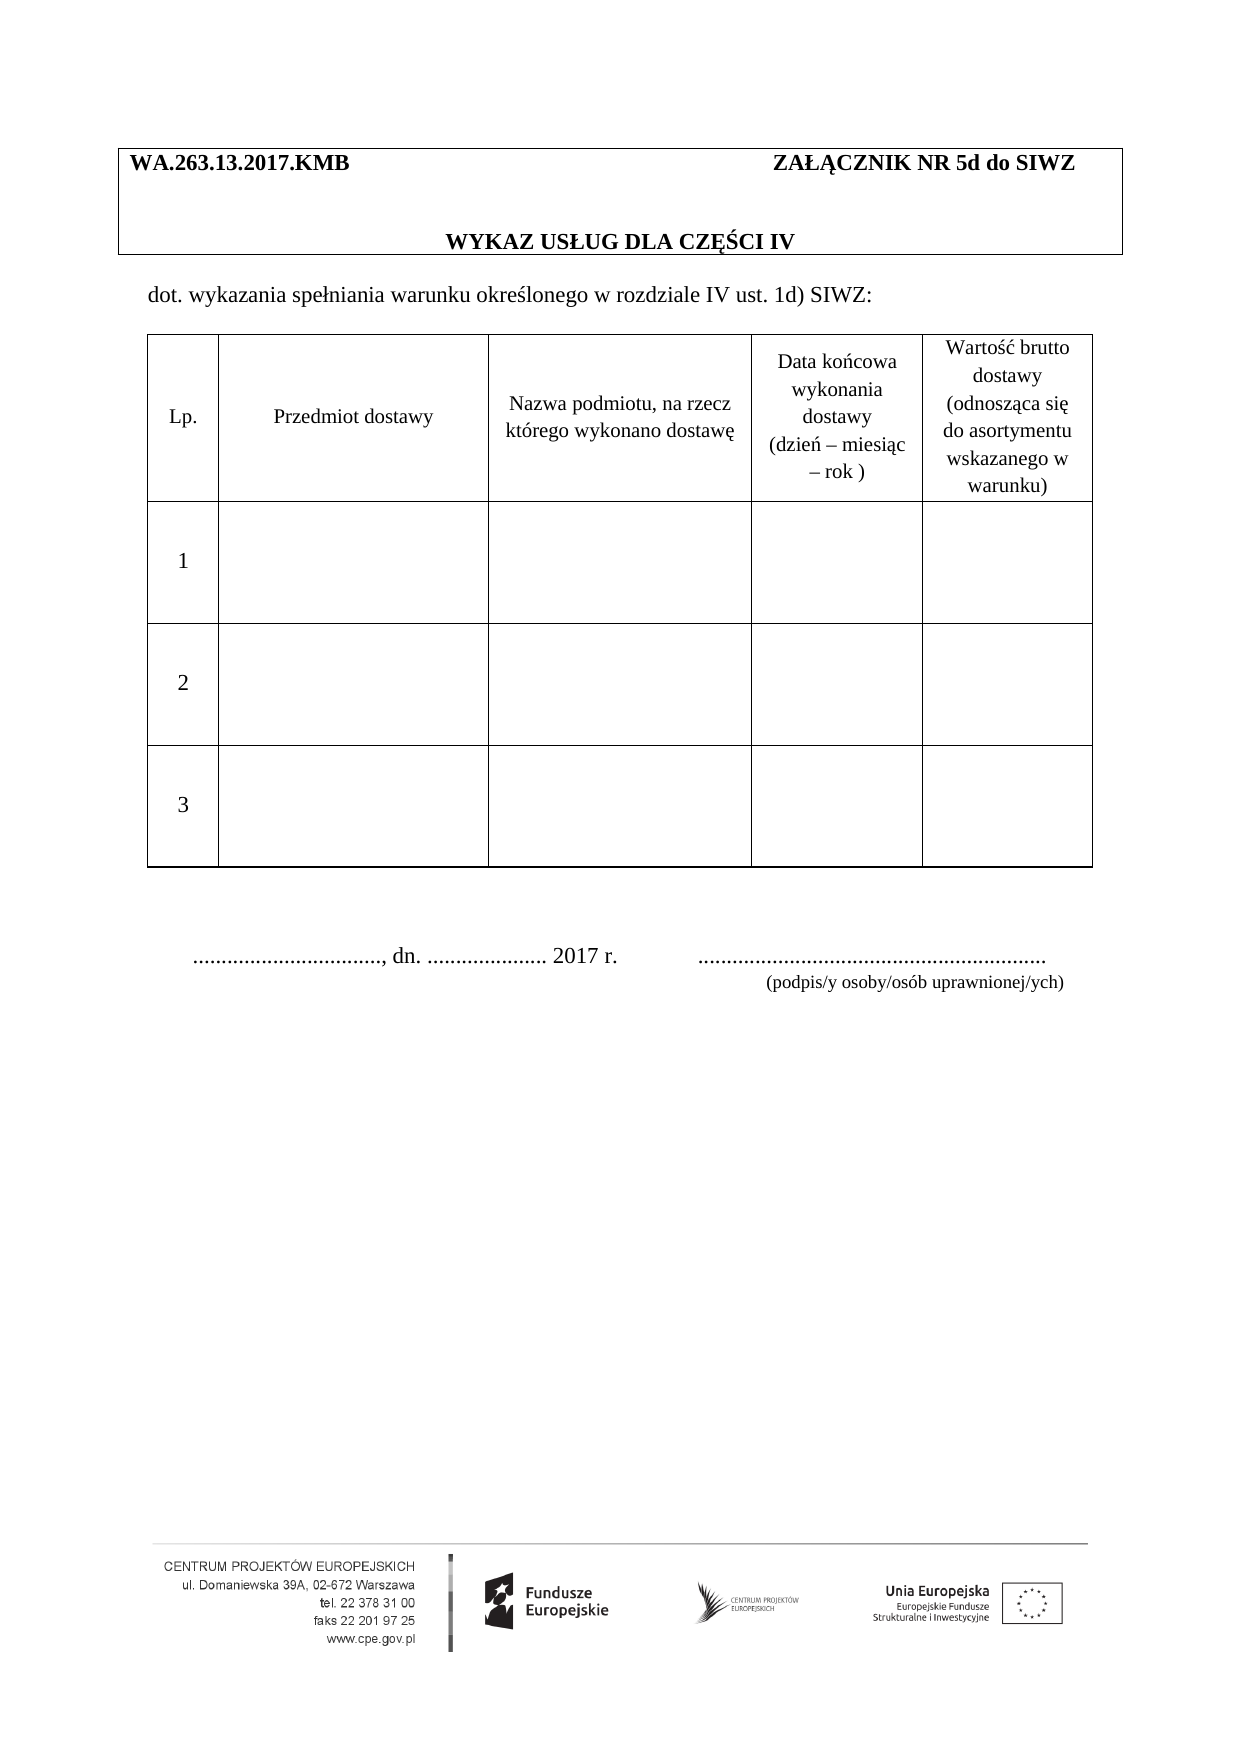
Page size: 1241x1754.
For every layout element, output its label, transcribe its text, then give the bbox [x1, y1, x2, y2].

text dot. wykazania spełniania warunku określonego w rozdziale IV ust. 1d) SIWZ: [148, 281, 1093, 308]
table_cell [219, 624, 488, 744]
table_cell Wykaz USŁUG DLA CZĘŚCI IV [119, 228, 1122, 254]
table_cell [489, 502, 751, 623]
table_cell [219, 746, 488, 866]
table_header Przedmiot dostawy [219, 335, 488, 501]
table_cell [923, 746, 1092, 866]
table_cell [752, 746, 922, 866]
table_header WA.263.13.2017.KMB ZAŁĄCZNIK NR 5d do SIWZ [119, 149, 1122, 228]
table_cell [923, 624, 1092, 744]
table_cell [752, 624, 922, 744]
table_cell [752, 502, 922, 623]
table_cell [923, 502, 1092, 623]
table_cell 3 [148, 746, 218, 866]
text (podpis/y osoby/osób uprawnionej/ych) [738, 969, 1093, 994]
table_cell [489, 624, 751, 744]
table_cell [489, 746, 751, 866]
text ................................., dn. ..................... 2017 r. ............................................................. [148, 944, 1093, 969]
table_cell 2 [148, 624, 218, 744]
picture [147, 1538, 1093, 1657]
table_header Nazwa podmiotu, na rzecz którego wykonano dostawę [489, 335, 751, 501]
table_cell 1 [148, 502, 218, 623]
table_header Data końcowa wykonania dostawy (dzień – miesiąc – rok ) [752, 335, 922, 501]
table_header Lp. [148, 335, 218, 501]
table_header Wartość brutto dostawy (odnosząca się do asortymentu wskazanego w warunku) [923, 335, 1092, 501]
table_cell [219, 502, 488, 623]
